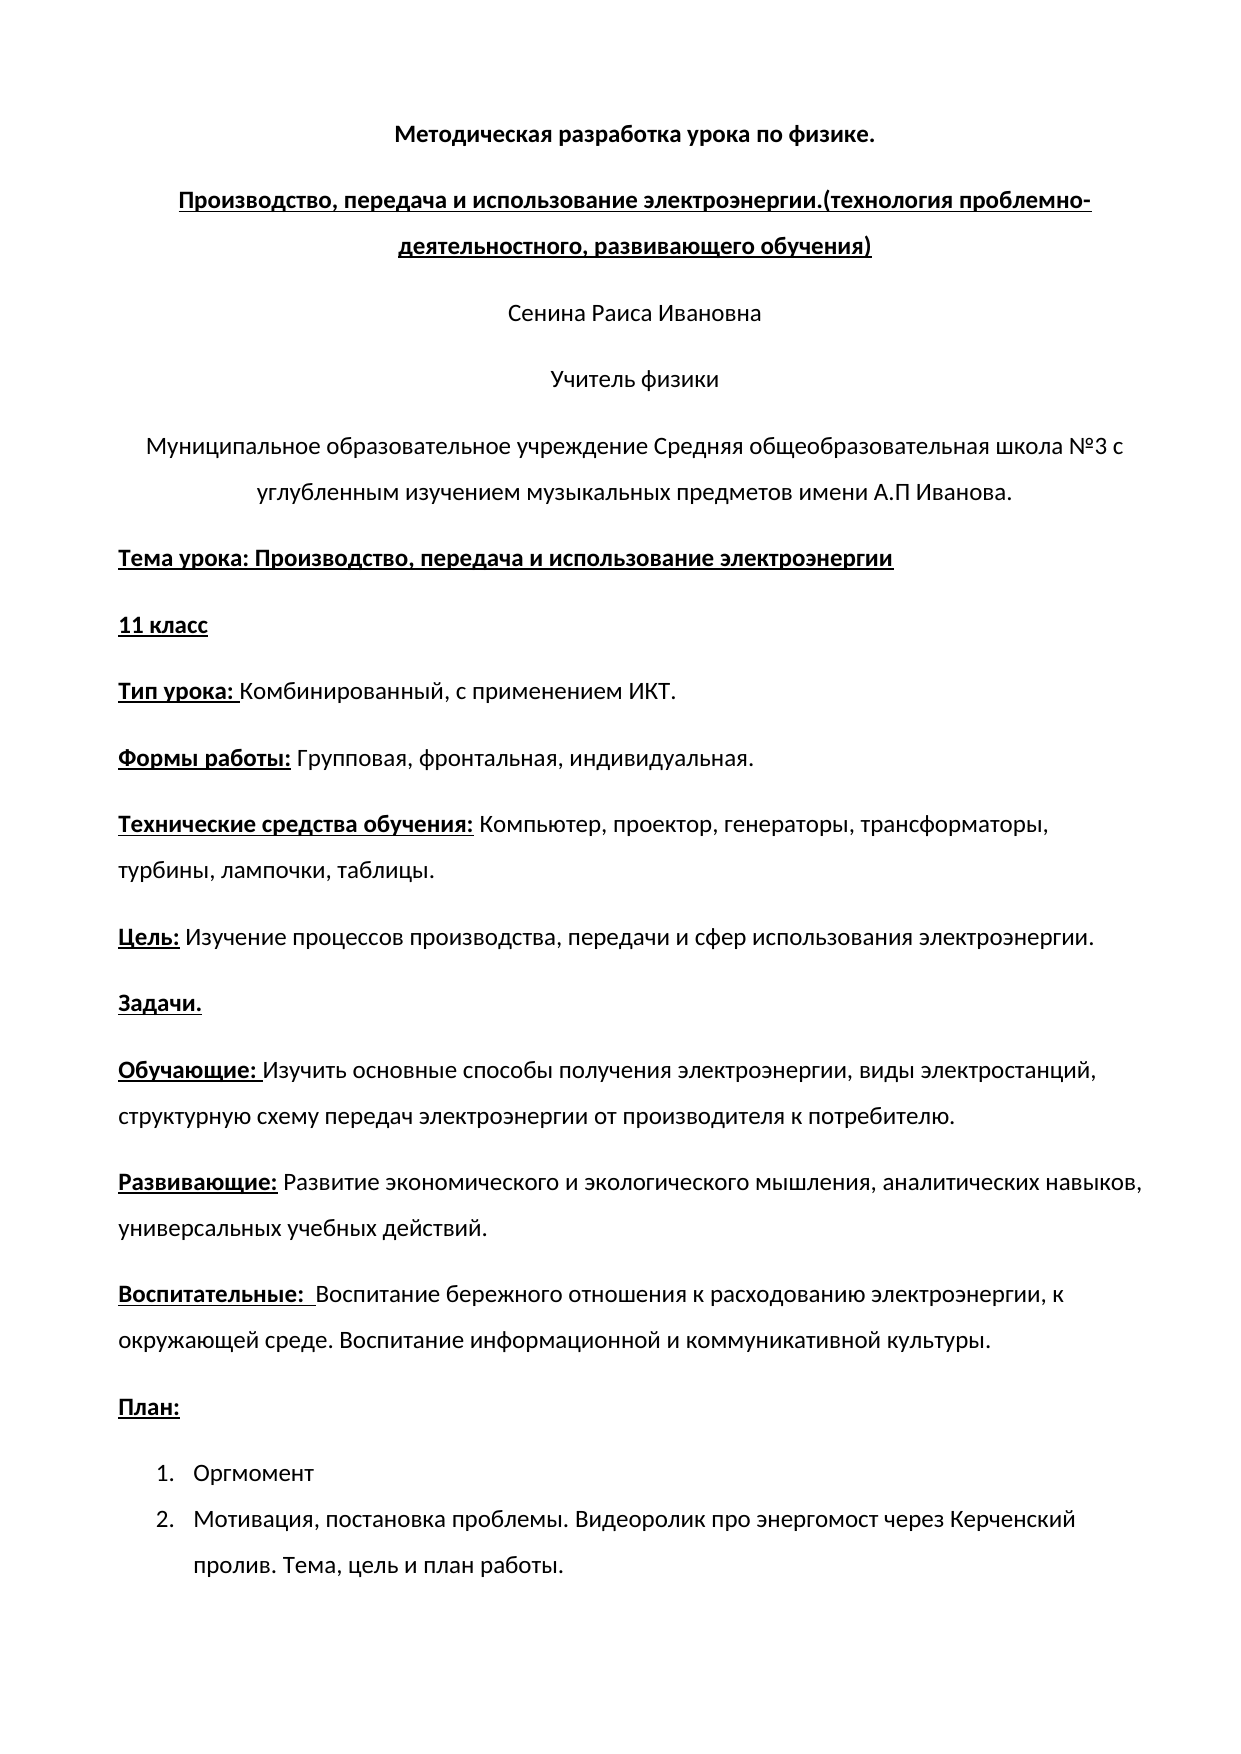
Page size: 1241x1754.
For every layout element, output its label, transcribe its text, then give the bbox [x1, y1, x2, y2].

text Тема урока: Производство, передача и использование электроэнергии [118, 542, 1152, 573]
text Муниципальное образовательное учреждение Средняя общеобразовательная школа №3 с углубленным изучением музыкальных предметов имени А.П Иванова. [118, 430, 1152, 506]
text Технические средства обучения: Компьютер, проектор, генераторы, трансформаторы, турбины, лампочки, таблицы. [118, 809, 1152, 885]
text Методическая разработка урока по физике. [118, 118, 1152, 149]
text Формы работы: Групповая, фронтальная, индивидуальная. [118, 742, 1152, 773]
text Развивающие: Развитие экономического и экологического мышления, аналитических навыков, универсальных учебных действий. [118, 1166, 1152, 1243]
text Сенина Раиса Ивановна [118, 297, 1152, 327]
text Воспитательные: Воспитание бережного отношения к расходованию электроэнергии, к окружающей среде. Воспитание информационной и коммуникативной культуры. [118, 1279, 1152, 1355]
text Цель: Изучение процессов производства, передачи и сфер использования электроэнергии. [118, 921, 1152, 951]
text Обучающие: Изучить основные способы получения электроэнергии, виды электростанций, структурную схему передач электроэнергии от производителя к потребителю. [118, 1054, 1152, 1130]
text Производство, передача и использование электроэнергии.(технология проблемно-деятельностного, развивающего обучения) [118, 185, 1152, 261]
list Мотивация, постановка проблемы. Видеоролик про энергомост через Керченский пролив. Тема, цель и план работы. [156, 1503, 1152, 1579]
list Оргмомент [156, 1457, 1152, 1488]
text План: [118, 1391, 1152, 1421]
text Задачи. [118, 987, 1152, 1018]
text Учитель физики [118, 363, 1152, 394]
text 11 класс [118, 609, 1152, 639]
text Тип урока: Комбинированный, с применением ИКТ. [118, 676, 1152, 706]
